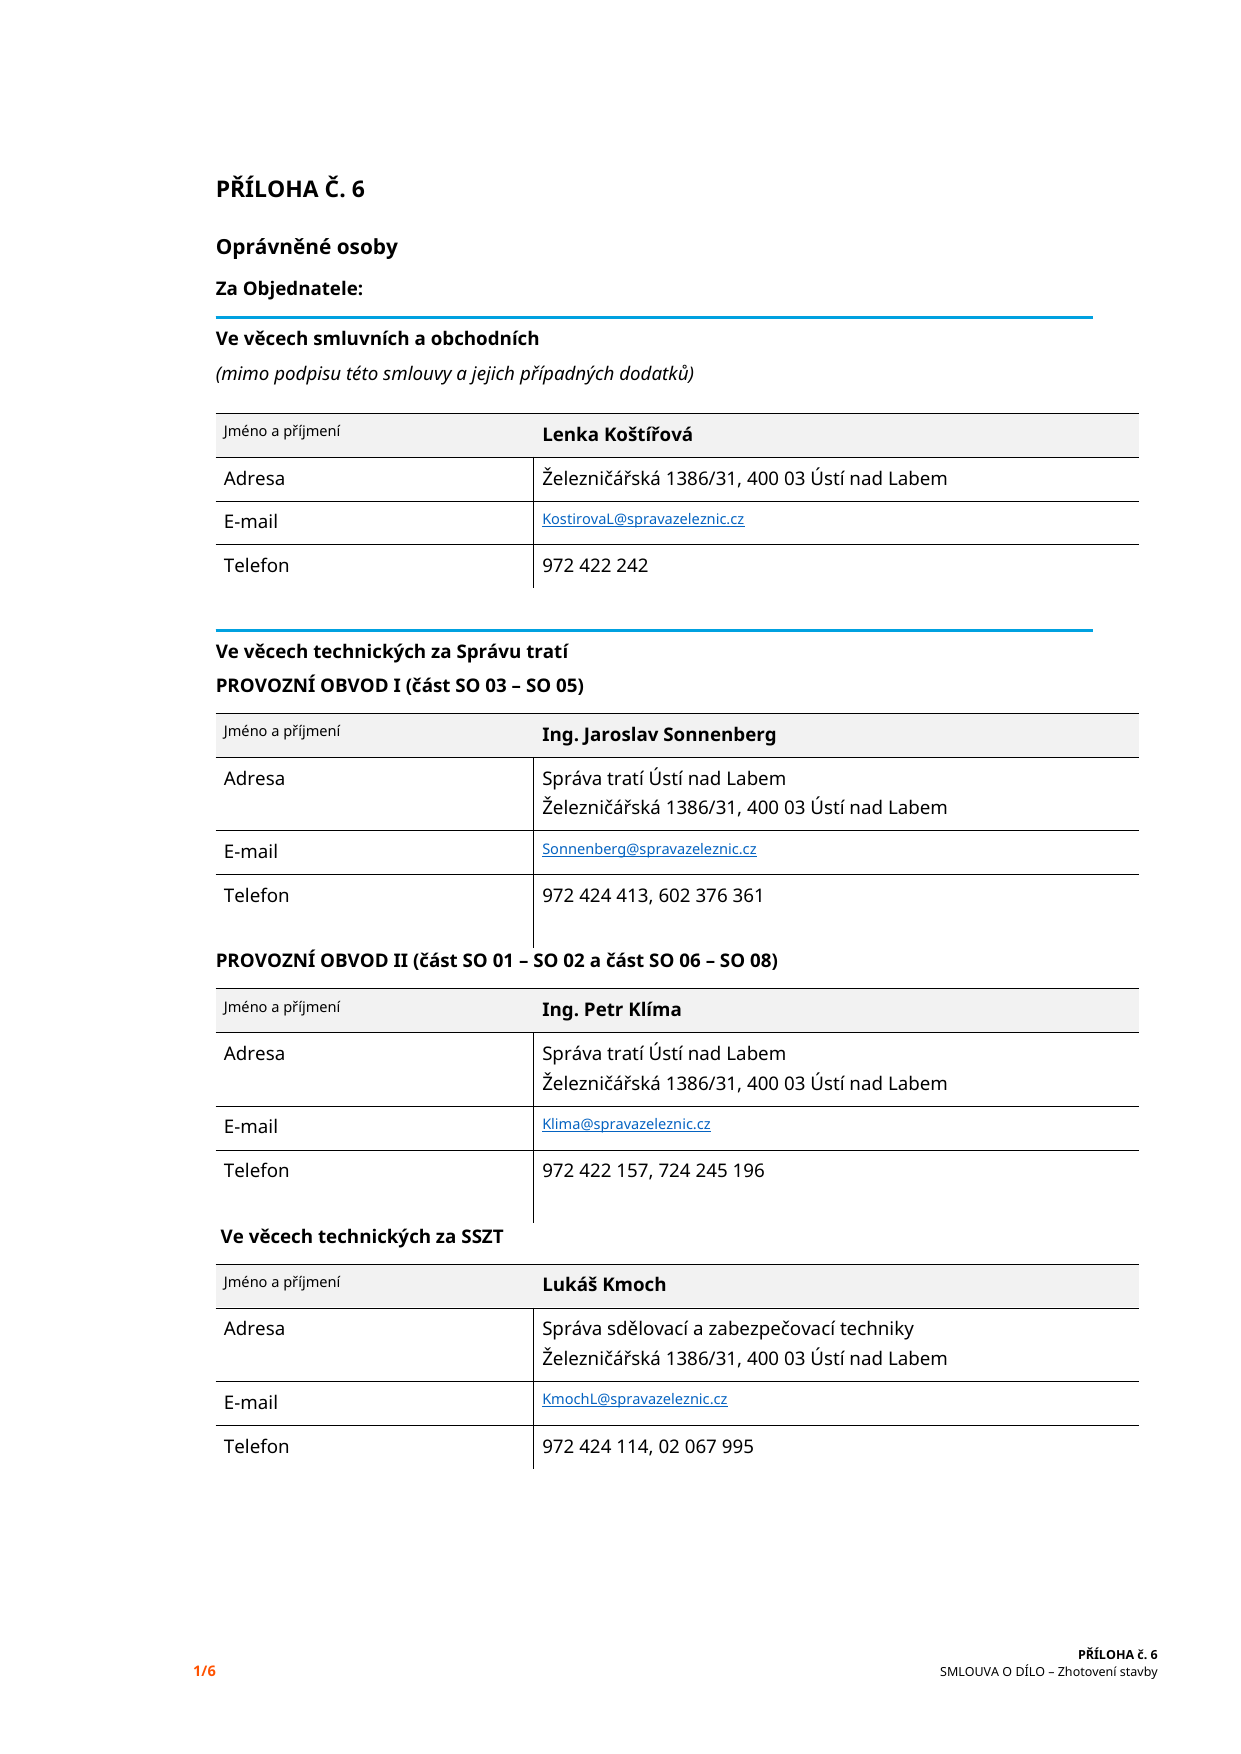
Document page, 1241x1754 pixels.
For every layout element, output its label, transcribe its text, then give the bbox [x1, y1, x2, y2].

table_header Lukáš Kmoch [534, 1265, 1139, 1307]
table_cell Adresa [216, 1033, 533, 1106]
table_cell KostirovaL@spravazeleznic.cz [534, 502, 1139, 544]
table_cell 972 424 413, 602 376 361 [534, 875, 1139, 948]
table_cell Správa sdělovací a zabezpečovací techniky Železničářská 1386/31, 400 03 Ústí nad Labem [534, 1309, 1139, 1381]
text Ve věcech technických za SSZT [216, 1223, 1093, 1248]
table_cell Klima@spravazeleznic.cz [534, 1107, 1139, 1149]
table_cell 972 422 242 [534, 545, 1139, 588]
table_header Jméno a příjmení [216, 1265, 534, 1307]
table_cell 972 424 114, 02 067 995 [534, 1426, 1139, 1469]
text Ve věcech technických za Správu tratí [216, 632, 1093, 664]
table_cell E-mail [216, 831, 533, 874]
table_header Jméno a příjmení [216, 414, 534, 457]
text (mimo podpisu této smlouvy a jejich případných dodatků) [216, 360, 1093, 385]
table_header Jméno a příjmení [216, 989, 534, 1032]
table_cell Telefon [216, 875, 533, 948]
table_cell E-mail [216, 1107, 533, 1149]
table_cell Adresa [216, 458, 533, 501]
table_cell 972 422 157, 724 245 196 [534, 1151, 1139, 1223]
table_cell Telefon [216, 545, 533, 588]
text PROVOZNÍ OBVOD II (část SO 01 – SO 02 a část SO 06 – SO 08) [216, 948, 1093, 973]
table_cell Telefon [216, 1151, 533, 1223]
table_cell KmochL@spravazeleznic.cz [534, 1382, 1139, 1425]
text Ve věcech smluvních a obchodních [216, 319, 1093, 351]
table_header Ing. Jaroslav Sonnenberg [534, 714, 1139, 757]
table_cell Sonnenberg@spravazeleznic.cz [534, 831, 1139, 874]
table_header Jméno a příjmení [216, 714, 534, 757]
table_header Lenka Koštířová [534, 414, 1139, 457]
text Příloha č. 6 [216, 172, 1093, 204]
text Za Objednatele: [216, 276, 1093, 301]
table_cell Adresa [216, 1309, 533, 1381]
table_cell Telefon [216, 1426, 533, 1469]
table_cell Železničářská 1386/31, 400 03 Ústí nad Labem [534, 458, 1139, 501]
text Oprávněné osoby [216, 232, 1093, 260]
table_header Ing. Petr Klíma [534, 989, 1139, 1032]
table_cell Správa tratí Ústí nad Labem Železničářská 1386/31, 400 03 Ústí nad Labem [534, 1033, 1139, 1106]
table_cell Adresa [216, 758, 533, 830]
table_cell E-mail [216, 502, 533, 544]
table_cell Správa tratí Ústí nad Labem Železničářská 1386/31, 400 03 Ústí nad Labem [534, 758, 1139, 830]
table_cell E-mail [216, 1382, 533, 1425]
text PROVOZNÍ OBVOD I (část SO 03 – SO 05) [216, 672, 1093, 698]
